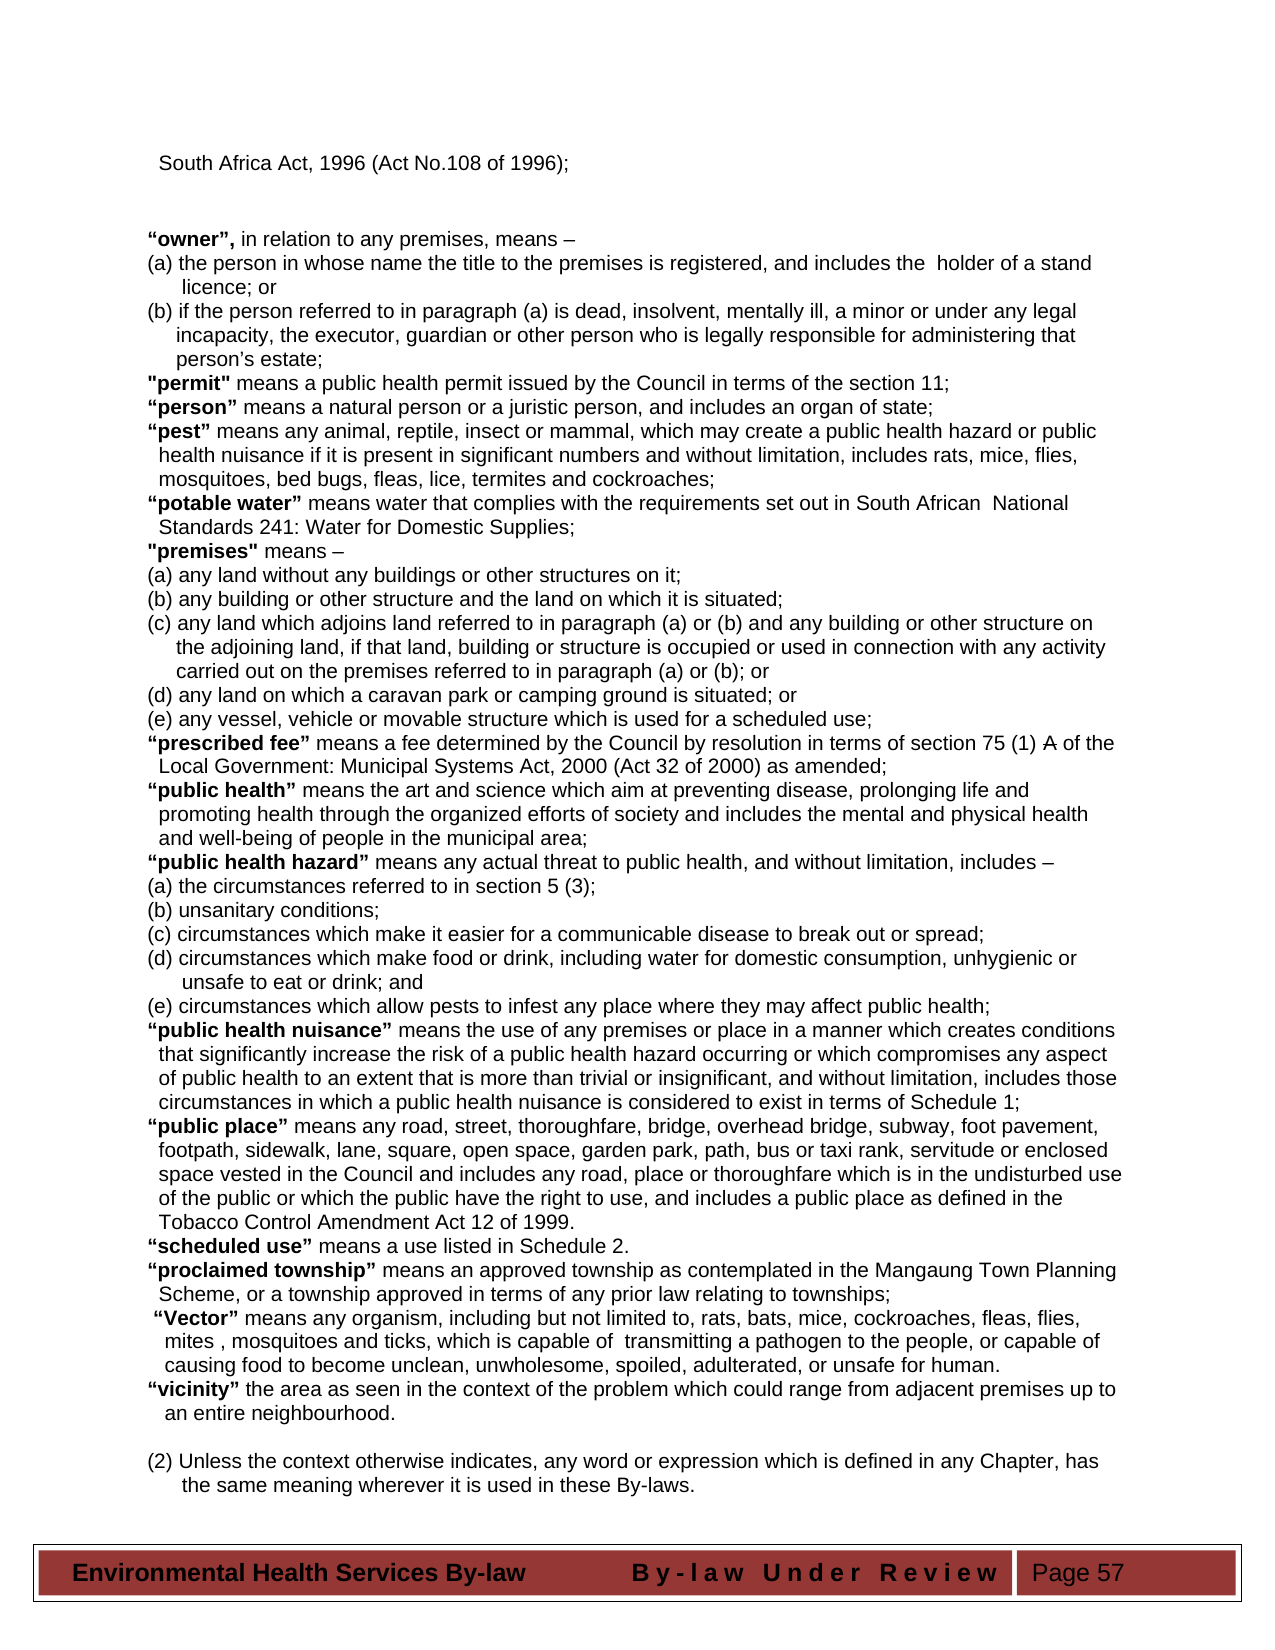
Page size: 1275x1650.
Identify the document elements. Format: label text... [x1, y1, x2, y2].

text “potable water” means water that complies with the requirements set out in South African National [147, 491, 1153, 515]
text (a) the person in whose name the title to the premises is registered, and includes the holder of a stand [147, 251, 1153, 275]
text (b) if the person referred to in paragraph (a) is dead, insolvent, mentally ill, a minor or under any legal [147, 299, 1153, 323]
text (d) circumstances which make food or drink, including water for domestic consumption, unhygienic or [147, 946, 1153, 970]
text mosquitoes, bed bugs, fleas, lice, termites and cockroaches; [147, 467, 1153, 491]
text the same meaning wherever it is used in these By-laws. [147, 1473, 1153, 1497]
text person’s estate; [147, 347, 1153, 371]
text footpath, sidewalk, lane, square, open space, garden park, path, bus or taxi rank, servitude or enclosed [147, 1138, 1153, 1162]
text mites , mosquitoes and ticks, which is capable of transmitting a pathogen to the people, or capable of [147, 1329, 1153, 1353]
text (c) any land which adjoins land referred to in paragraph (a) or (b) and any building or other structure on [147, 611, 1153, 634]
text (d) any land on which a caravan park or camping ground is situated; or [147, 682, 1153, 706]
text “public health” means the art and science which aim at preventing disease, prolonging life and [147, 778, 1153, 802]
text “proclaimed township” means an approved township as contemplated in the Mangaung Town Planning [147, 1257, 1153, 1281]
text Local Government: Municipal Systems Act, 2000 (Act 32 of 2000) as amended; [147, 754, 1153, 778]
text “public place” means any road, street, thoroughfare, bridge, overhead bridge, subway, foot pavement, [147, 1114, 1153, 1138]
text unsafe to eat or drink; and [147, 970, 1153, 994]
text (e) any vessel, vehicle or movable structure which is used for a scheduled use; [147, 706, 1153, 730]
text incapacity, the executor, guardian or other person who is legally responsible for administering that [147, 323, 1153, 347]
text circumstances in which a public health nuisance is considered to exist in terms of Schedule 1; [147, 1090, 1153, 1114]
text promoting health through the organized efforts of society and includes the mental and physical health [147, 802, 1153, 826]
text of the public or which the public have the right to use, and includes a public place as defined in the [147, 1186, 1153, 1209]
text “person” means a natural person or a juristic person, and includes an organ of state; [147, 395, 1153, 419]
text Tobacco Control Amendment Act 12 of 1999. [147, 1209, 1153, 1233]
text "premises" means – [147, 539, 1153, 563]
text health nuisance if it is present in significant numbers and without limitation, includes rats, mice, flies, [147, 443, 1153, 467]
text of public health to an extent that is more than trivial or insignificant, and without limitation, includes those [147, 1066, 1153, 1090]
text causing food to become unclean, unwholesome, spoiled, adulterated, or unsafe for human. [147, 1353, 1153, 1377]
text “Vector” means any organism, including but not limited to, rats, bats, mice, cockroaches, fleas, flies, [147, 1305, 1153, 1329]
text and well-being of people in the municipal area; [147, 826, 1153, 850]
text an entire neighbourhood. [147, 1401, 1153, 1425]
text (c) circumstances which make it easier for a communicable disease to break out or spread; [147, 922, 1153, 946]
text carried out on the premises referred to in paragraph (a) or (b); or [147, 658, 1153, 682]
text “public health hazard” means any actual threat to public health, and without limitation, includes – [147, 850, 1153, 874]
text (a) the circumstances referred to in section 5 (3); [147, 874, 1153, 898]
text the adjoining land, if that land, building or structure is occupied or used in connection with any activity [147, 634, 1153, 658]
text “prescribed fee” means a fee determined by the Council by resolution in terms of section 75 (1) A of the [147, 730, 1153, 754]
text Standards 241: Water for Domestic Supplies; [147, 515, 1153, 539]
text “scheduled use” means a use listed in Schedule 2. [147, 1233, 1153, 1257]
text "permit" means a public health permit issued by the Council in terms of the section 11; [147, 371, 1153, 395]
text that significantly increase the risk of a public health hazard occurring or which compromises any aspect [147, 1042, 1153, 1066]
text “owner”, in relation to any premises, means – [147, 227, 1153, 251]
text (e) circumstances which allow pests to infest any place where they may affect public health; [147, 994, 1153, 1018]
text Scheme, or a township approved in terms of any prior law relating to townships; [147, 1281, 1153, 1305]
text South Africa Act, 1996 (Act No.108 of 1996); [147, 122, 1153, 174]
text space vested in the Council and includes any road, place or thoroughfare which is in the undisturbed use [147, 1162, 1153, 1186]
text (b) unsanitary conditions; [147, 898, 1153, 922]
text (b) any building or other structure and the land on which it is situated; [147, 587, 1153, 611]
text “pest” means any animal, reptile, insect or mammal, which may create a public health hazard or public [147, 419, 1153, 443]
text licence; or [147, 275, 1153, 299]
text “public health nuisance” means the use of any premises or place in a manner which creates conditions [147, 1018, 1153, 1042]
text “vicinity” the area as seen in the context of the problem which could range from adjacent premises up to [147, 1377, 1153, 1401]
text (a) any land without any buildings or other structures on it; [147, 563, 1153, 587]
text (2) Unless the context otherwise indicates, any word or expression which is defined in any Chapter, has [147, 1449, 1153, 1473]
